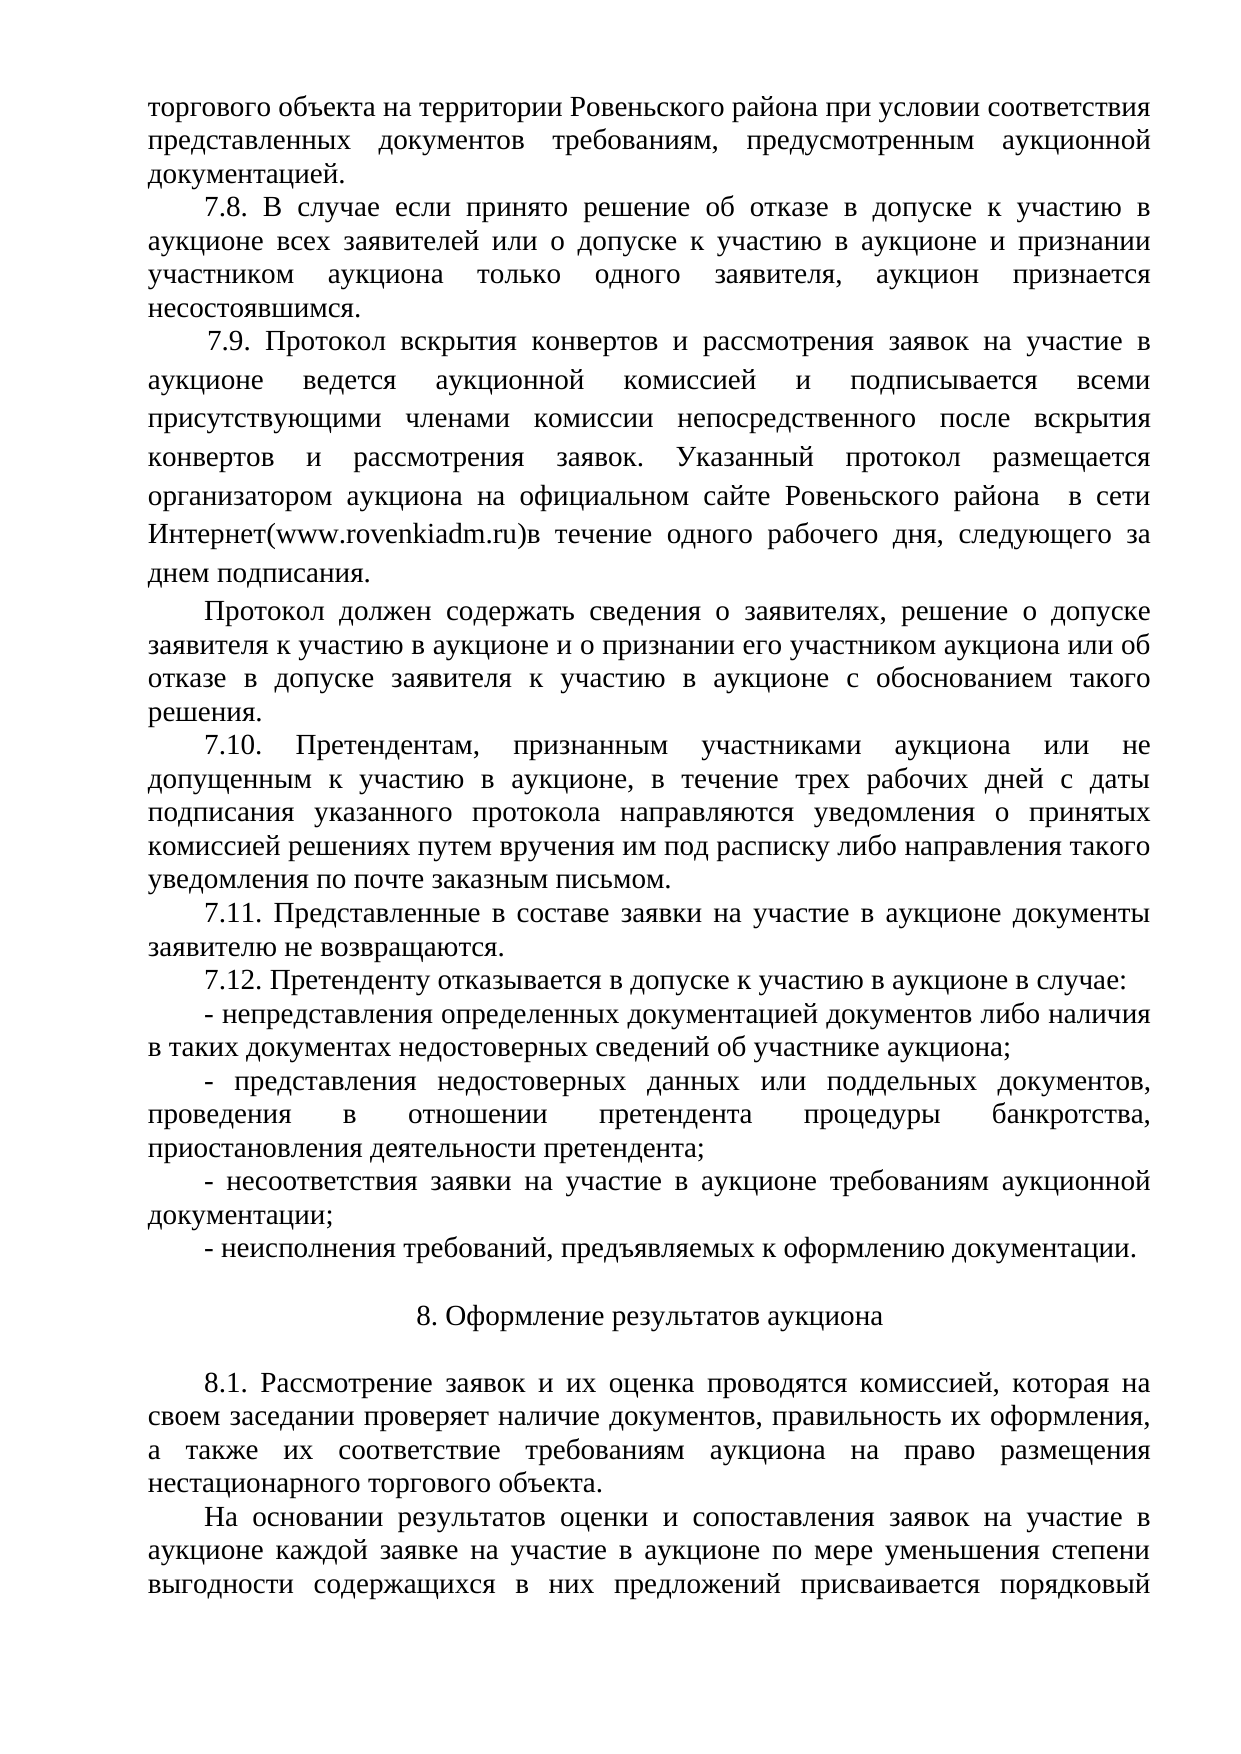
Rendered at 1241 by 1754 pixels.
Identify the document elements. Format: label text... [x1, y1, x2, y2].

text 7.9. Протокол вскрытия конвертов и рассмотрения заявок на участие в аукционе ведется аукционной комиссией и подписывается всеми присутствующими членами комиссии непосредственного после вскрытия конвертов и рассмотрения заявок. Указанный протокол размещается организатором аукциона на официальном сайте Ровеньского района в сети Интернет(www.rovenkiadm.ru)в течение одного рабочего дня, следующего за днем подписания. [148, 323, 1152, 588]
text 8.1. Рассмотрение заявок и их оценка проводятся комиссией, которая на своем заседании проверяет наличие документов, правильность их оформления, а также их соответствие требованиям аукциона на право размещения нестационарного торгового объекта. [148, 1365, 1152, 1499]
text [148, 1499, 1152, 1599]
text 7.11. Представленные в составе заявки на участие в аукционе документы заявителю не возвращаются. [148, 895, 1152, 962]
list 8. Оформление результатов аукциона [148, 1298, 1152, 1331]
text - несоответствия заявки на участие в аукционе требованиям аукционной документации; [148, 1163, 1152, 1231]
text - непредставления определенных документацией документов либо наличия в таких документах недостоверных сведений об участнике аукциона; [148, 996, 1152, 1063]
text - представления недостоверных данных или поддельных документов, проведения в отношении претендента процедуры банкротства, приостановления деятельности претендента; [148, 1063, 1152, 1163]
text - неисполнения требований, предъявляемых к оформлению документации. [148, 1231, 1152, 1264]
text 7.8. В случае если принято решение об отказе в допуске к участию в аукционе всех заявителей или о допуске к участию в аукционе и признании участником аукциона только одного заявителя, аукцион признается несостоявшимся. [148, 189, 1152, 323]
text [148, 89, 1152, 189]
text 7.12. Претенденту отказывается в допуске к участию в аукционе в случае: [148, 962, 1152, 996]
text 7.10. Претендентам, признанным участниками аукциона или не допущенным к участию в аукционе, в течение трех рабочих дней с даты подписания указанного протокола направляются уведомления о принятых комиссией решениях путем вручения им под расписку либо направления такого уведомления по почте заказным письмом. [148, 727, 1152, 895]
text Протокол должен содержать сведения о заявителях, решение о допуске заявителя к участию в аукционе и о признании его участником аукциона или об отказе в допуске заявителя к участию в аукционе с обоснованием такого решения. [148, 593, 1152, 727]
